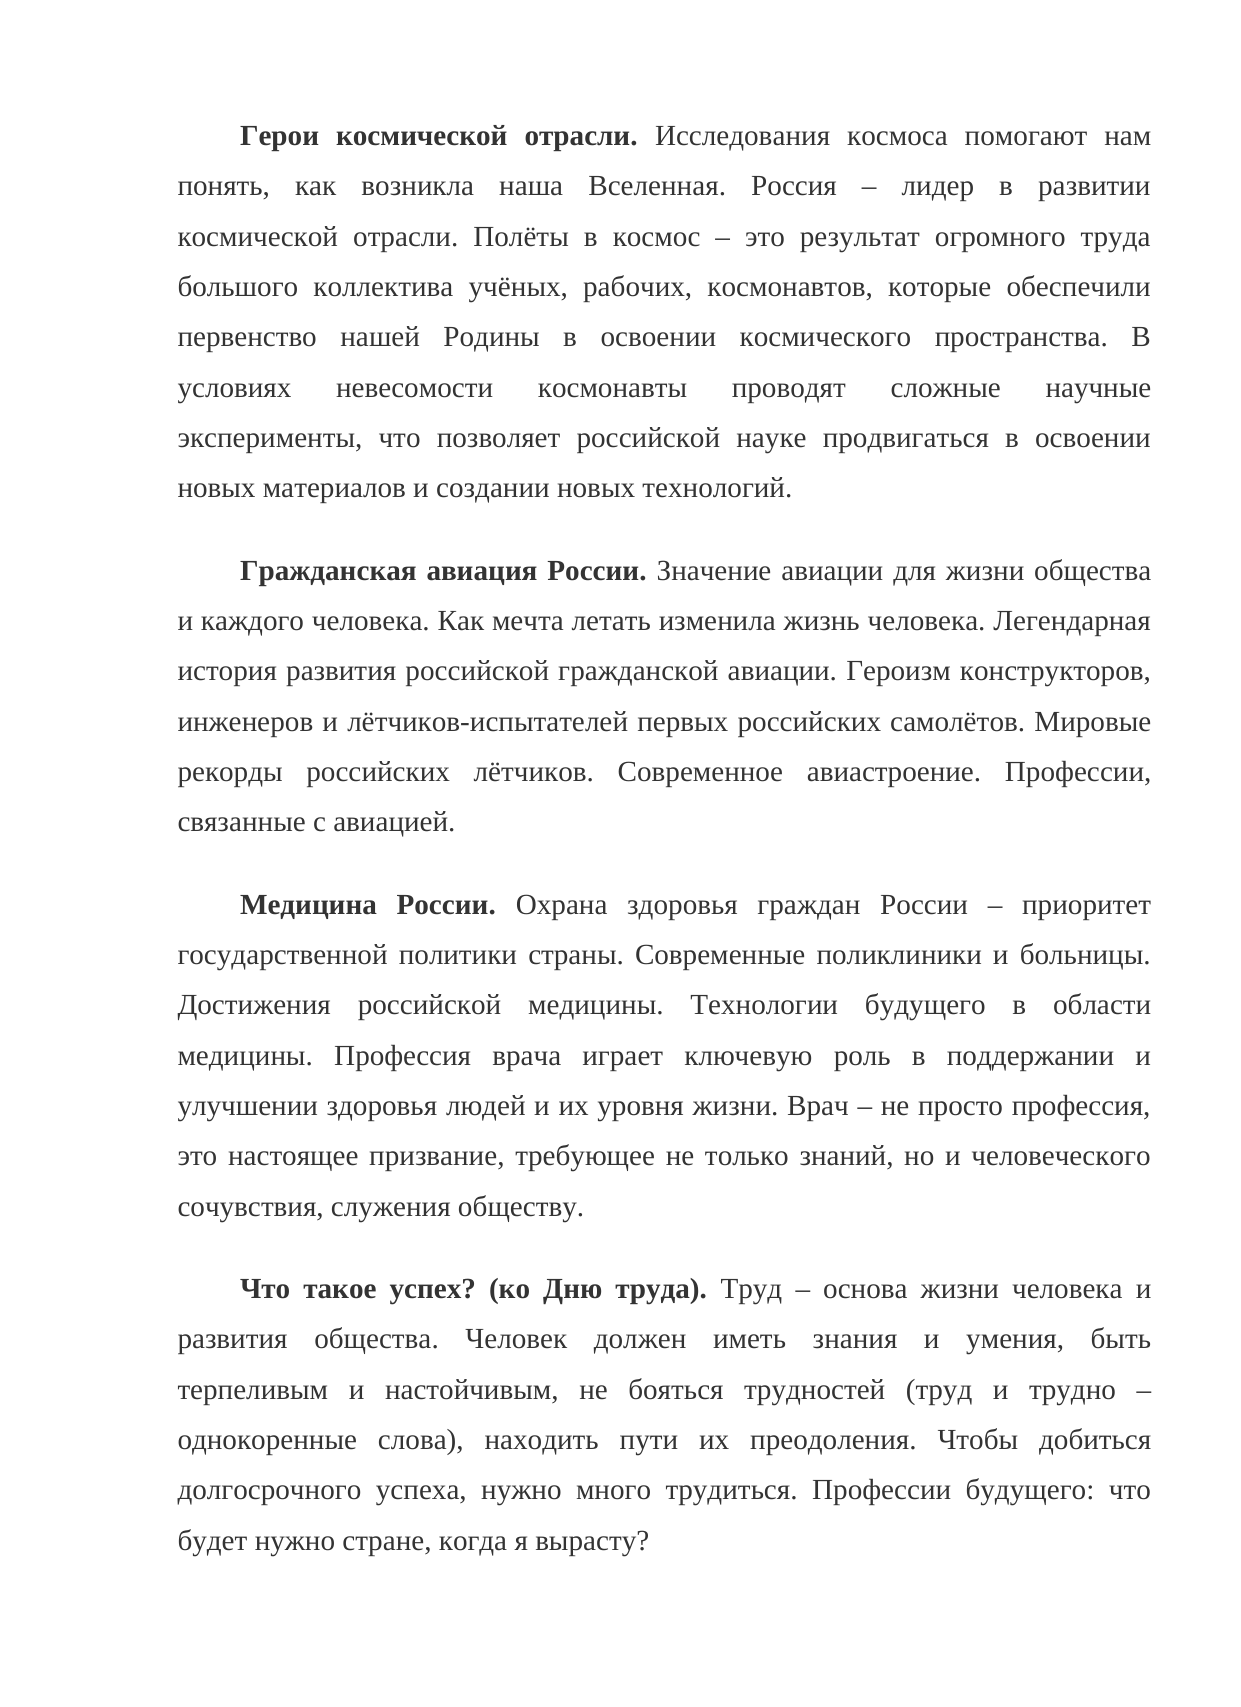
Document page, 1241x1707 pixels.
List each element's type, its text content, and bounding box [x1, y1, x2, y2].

text Герои космической отрасли. Исследования космоса помогают нам понять, как возникла наша Вселенная. Россия – лидер в развитии космической отрасли. Полёты в космос – это результат огромного труда большого коллектива учёных, рабочих, космонавтов, которые обеспечили первенство нашей Родины в освоении космического пространства. В условиях невесомости космонавты проводят сложные научные эксперименты, что позволяет российской науке продвигаться в освоении новых материалов и создании новых технологий. [177, 118, 1152, 504]
text Гражданская авиация России. Значение авиации для жизни общества и каждого человека. Как мечта летать изменила жизнь человека. Легендарная история развития российской гражданской авиации. Героизм конструкторов, инженеров и лётчиков-испытателей первых российских самолётов. Мировые рекорды российских лётчиков. Современное авиастроение. Профессии, связанные с авиацией. [177, 553, 1152, 838]
text Медицина России. Охрана здоровья граждан России – приоритет государственной политики страны. Современные поликлиники и больницы. Достижения российской медицины. Технологии будущего в области медицины. Профессия врача играет ключевую роль в поддержании и улучшении здоровья людей и их уровня жизни. Врач – не просто профессия, это настоящее призвание, требующее не только знаний, но и человеческого сочувствия, служения обществу. [177, 887, 1152, 1222]
text Что такое успех? (ко Дню труда). Труд – основа жизни человека и развития общества. Человек должен иметь знания и умения, быть терпеливым и настойчивым, не бояться трудностей (труд и трудно – однокоренные слова), находить пути их преодоления. Чтобы добиться долгосрочного успеха, нужно много трудиться. Профессии будущего: что будет нужно стране, когда я вырасту? [177, 1271, 1152, 1556]
